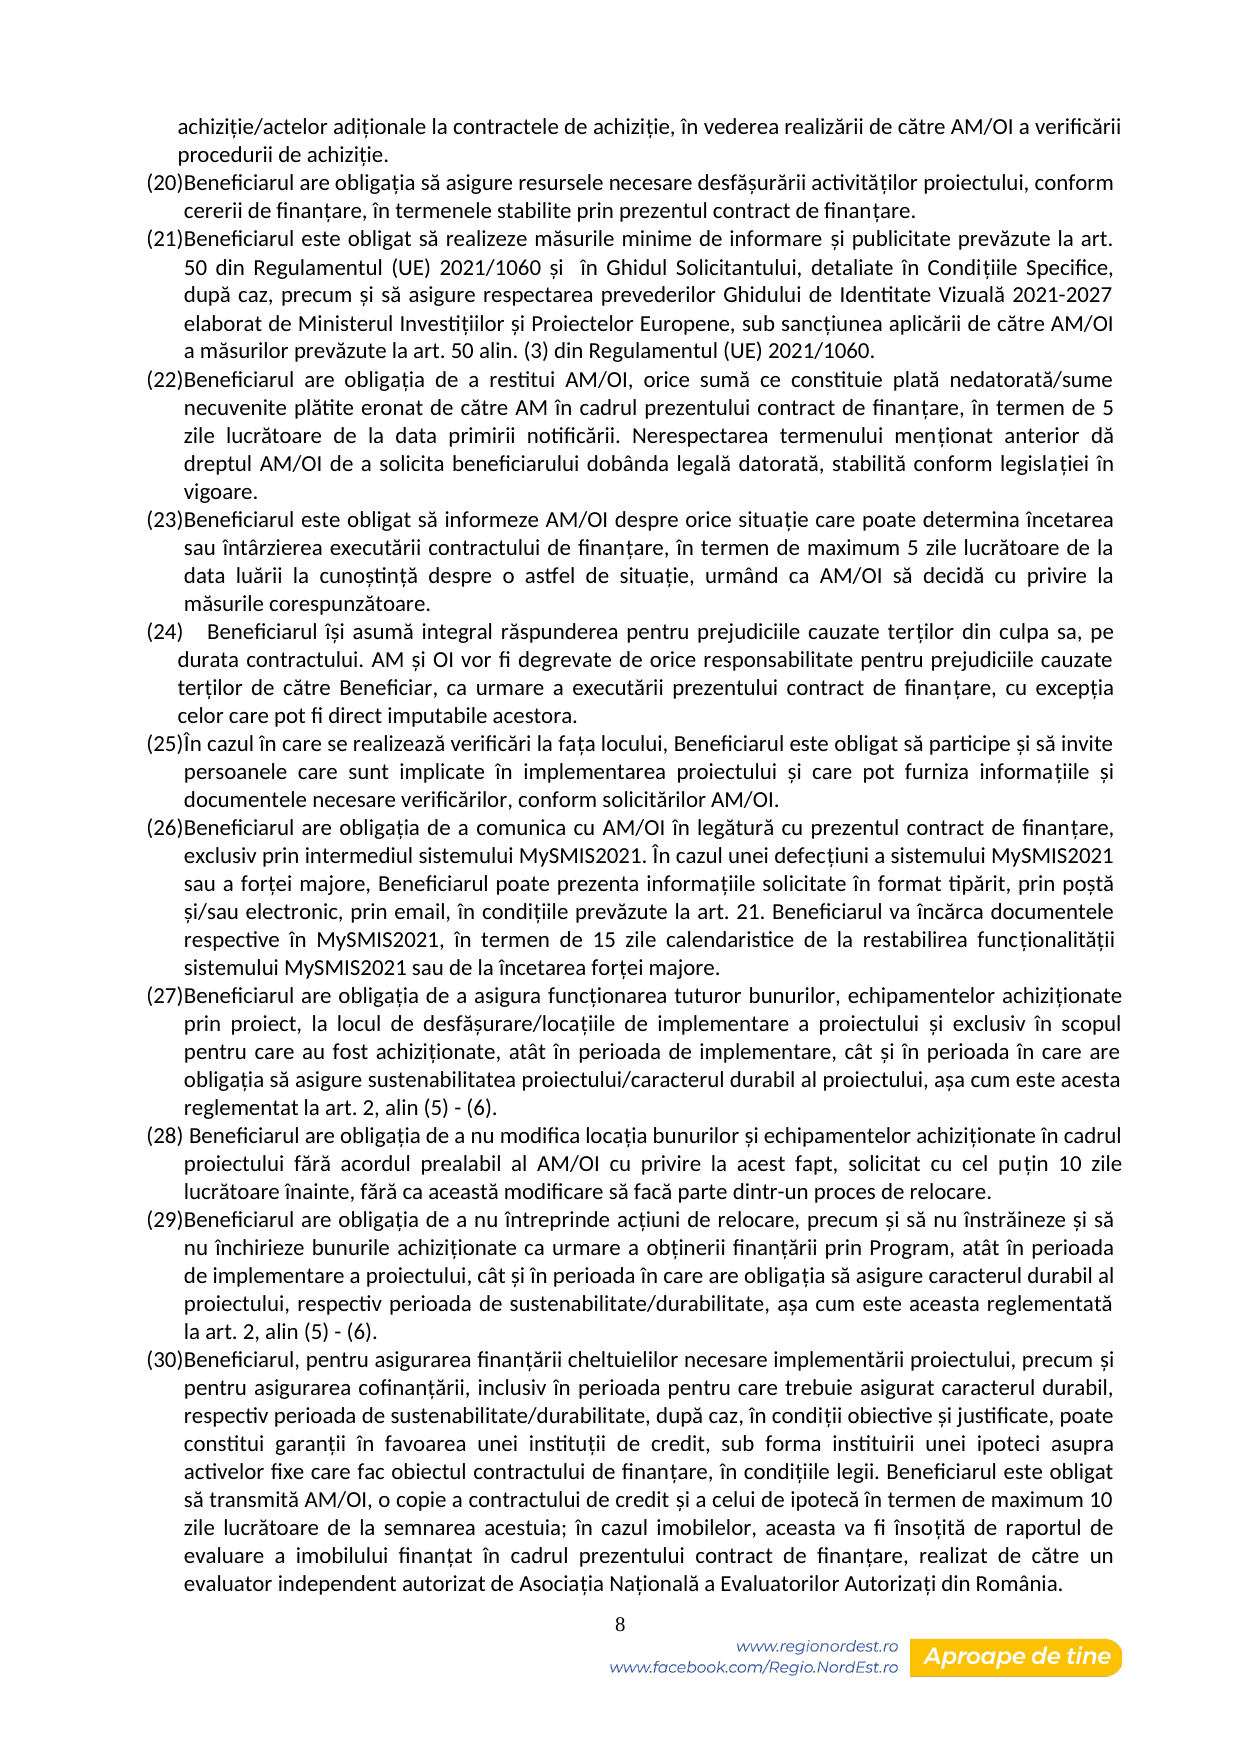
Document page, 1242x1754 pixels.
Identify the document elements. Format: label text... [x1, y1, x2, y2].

list În cazul în care se realizează verificări la fața locului, Beneficiarul este obligat să participe și să invite persoanele care sunt implicate în implementarea proiectului și care pot furniza informațiile și documentele necesare verificărilor, conform solicitărilor AM/OI. [146, 729, 1115, 813]
list Beneficiarul are obligația să asigure resursele necesare desfășurării activităților proiectului, conform cererii de finanțare, în termenele stabilite prin prezentul contract de finanțare. [146, 168, 1114, 224]
list Beneficiarul își asumă integral răspunderea pentru prejudiciile cauzate terților din culpa sa, pe durata contractului. AM și OI vor fi degrevate de orice responsabilitate pentru prejudiciile cauzate terților de către Beneficiar, ca urmare a executării prezentului contract de finanțare, cu excepția celor care pot fi direct imputabile acestora. [146, 617, 1114, 729]
list Beneficiarul are obligația de a nu întreprinde acțiuni de relocare, precum și să nu înstrăineze și să nu închirieze bunurile achiziționate ca urmare a obținerii finanțării prin Program, atât în perioada de implementare a proiectului, cât și în perioada în care are obligația să asigure caracterul durabil al proiectului, respectiv perioada de sustenabilitate/durabilitate, așa cum este aceasta reglementată la art. 2, alin (5) - (6). [146, 1205, 1115, 1345]
list Beneficiarul are obligația de a asigura funcționarea tuturor bunurilor, echipamentelor achiziționate prin proiect, la locul de desfășurare/locațiile de implementare a proiectului şi exclusiv în scopul pentru care au fost achiziționate, atât în perioada de implementare, cât și în perioada în care are obligația să asigure sustenabilitatea proiectului/caracterul durabil al proiectului, așa cum este acesta reglementat la art. 2, alin (5) - (6). [146, 981, 1122, 1121]
picture [118, 1636, 1123, 1679]
list Beneficiarul, pentru asigurarea finanțării cheltuielilor necesare implementării proiectului, precum şi pentru asigurarea cofinanțării, inclusiv în perioada pentru care trebuie asigurat caracterul durabil, respectiv perioada de sustenabilitate/durabilitate, după caz, în condiții obiective și justificate, poate constitui garanții în favoarea unei instituții de credit, sub forma instituirii unei ipoteci asupra activelor fixe care fac obiectul contractului de finanțare, în condițiile legii. Beneficiarul este obligat să transmită AM/OI, o copie a contractului de credit şi a celui de ipotecă în termen de maximum 10 zile lucrătoare de la semnarea acestuia; în cazul imobilelor, aceasta va fi însoțită de raportul de evaluare a imobilului finanțat în cadrul prezentului contract de finanțare, realizat de către un evaluator independent autorizat de Asociația Națională a Evaluatorilor Autorizați din România. [146, 1345, 1115, 1598]
list Beneficiarul are obligația de a nu modifica locația bunurilor și echipamentelor achiziționate în cadrul proiectului fără acordul prealabil al AM/OI cu privire la acest fapt, solicitat cu cel puțin 10 zile lucrătoare înainte, fără ca această modificare să facă parte dintr-un proces de relocare. [146, 1121, 1122, 1205]
list Beneficiarul este obligat să informeze AM/OI despre orice situație care poate determina încetarea sau întârzierea executării contractului de finanțare, în termen de maximum 5 zile lucrătoare de la data luării la cunoștință despre o astfel de situație, urmând ca AM/OI să decidă cu privire la măsurile corespunzătoare. [146, 505, 1114, 617]
list Beneficiarul este obligat să realizeze măsurile minime de informare şi publicitate prevăzute la art. 50 din Regulamentul (UE) 2021/1060 și în Ghidul Solicitantului, detaliate în Condițiile Specifice, după caz, precum și să asigure respectarea prevederilor Ghidului de Identitate Vizuală 2021-2027 elaborat de Ministerul Investițiilor și Proiectelor Europene, sub sancțiunea aplicării de către AM/OI a măsurilor prevăzute la art. 50 alin. (3) din Regulamentul (UE) 2021/1060. [146, 224, 1114, 365]
list Beneficiarul are obligația de a comunica cu AM/OI în legătură cu prezentul contract de finanțare, exclusiv prin intermediul sistemului MySMIS2021. În cazul unei defecțiuni a sistemului MySMIS2021 sau a forței majore, Beneficiarul poate prezenta informațiile solicitate în format tipărit, prin poștă și/sau electronic, prin email, în condițiile prevăzute la art. 21. Beneficiarul va încărca documentele respective în MySMIS2021, în termen de 15 zile calendaristice de la restabilirea funcționalității sistemului MySMIS2021 sau de la încetarea forței majore. [146, 813, 1115, 981]
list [146, 112, 1122, 168]
list Beneficiarul are obligația de a restitui AM/OI, orice sumă ce constituie plată nedatorată/sume necuvenite plătite eronat de către AM în cadrul prezentului contract de finanțare, în termen de 5 zile lucrătoare de la data primirii notificării. Nerespectarea termenului menționat anterior dă dreptul AM/OI de a solicita beneficiarului dobânda legală datorată, stabilită conform legislației în vigoare. [146, 365, 1114, 505]
